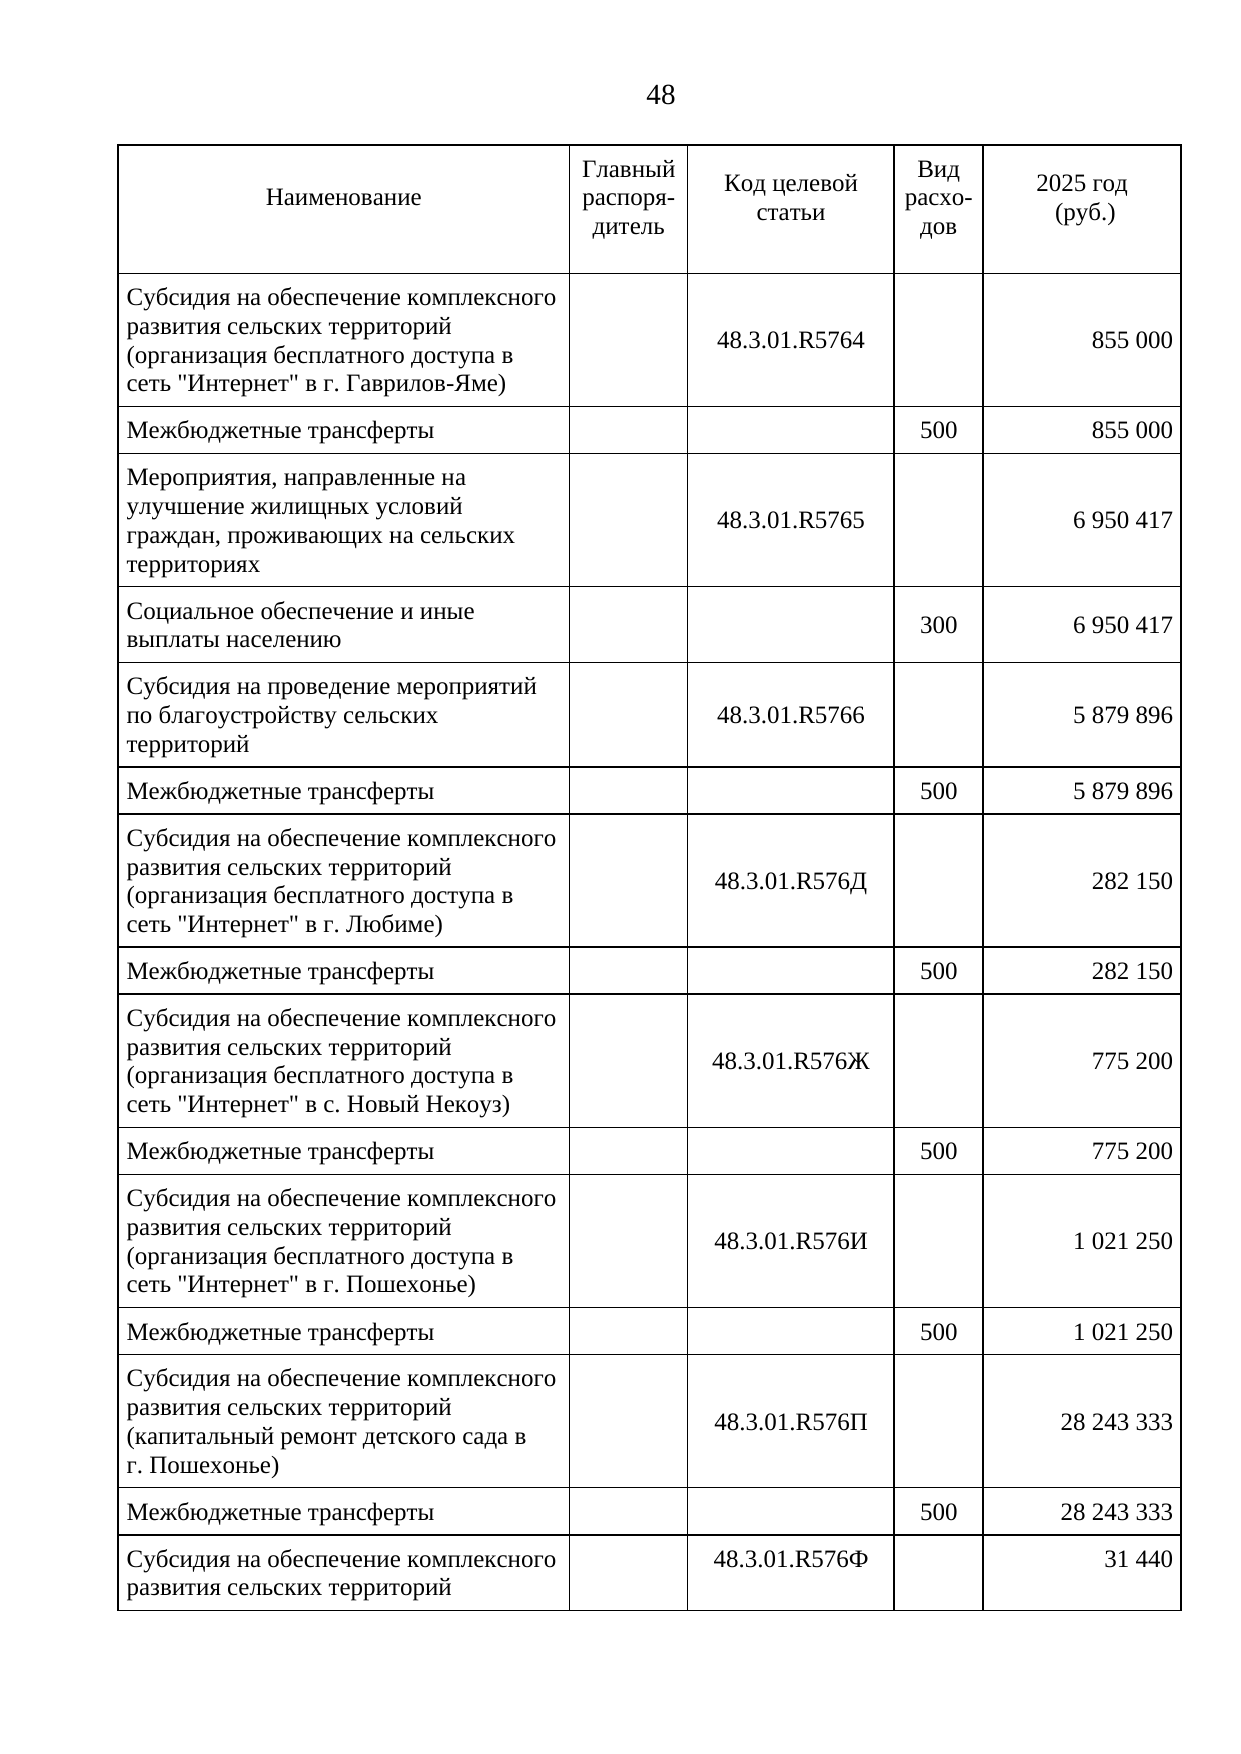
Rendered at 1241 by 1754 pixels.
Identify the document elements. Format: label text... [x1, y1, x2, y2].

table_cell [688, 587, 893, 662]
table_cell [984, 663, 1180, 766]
table_header Код целевой статьи [688, 146, 893, 272]
table_header Вид расхо- дов [895, 146, 982, 272]
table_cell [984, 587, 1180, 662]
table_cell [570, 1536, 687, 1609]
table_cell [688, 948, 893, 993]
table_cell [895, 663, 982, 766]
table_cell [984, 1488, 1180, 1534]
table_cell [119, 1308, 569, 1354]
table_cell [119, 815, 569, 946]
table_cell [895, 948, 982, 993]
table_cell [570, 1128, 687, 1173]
table_header 2025 год (руб.) [984, 146, 1180, 272]
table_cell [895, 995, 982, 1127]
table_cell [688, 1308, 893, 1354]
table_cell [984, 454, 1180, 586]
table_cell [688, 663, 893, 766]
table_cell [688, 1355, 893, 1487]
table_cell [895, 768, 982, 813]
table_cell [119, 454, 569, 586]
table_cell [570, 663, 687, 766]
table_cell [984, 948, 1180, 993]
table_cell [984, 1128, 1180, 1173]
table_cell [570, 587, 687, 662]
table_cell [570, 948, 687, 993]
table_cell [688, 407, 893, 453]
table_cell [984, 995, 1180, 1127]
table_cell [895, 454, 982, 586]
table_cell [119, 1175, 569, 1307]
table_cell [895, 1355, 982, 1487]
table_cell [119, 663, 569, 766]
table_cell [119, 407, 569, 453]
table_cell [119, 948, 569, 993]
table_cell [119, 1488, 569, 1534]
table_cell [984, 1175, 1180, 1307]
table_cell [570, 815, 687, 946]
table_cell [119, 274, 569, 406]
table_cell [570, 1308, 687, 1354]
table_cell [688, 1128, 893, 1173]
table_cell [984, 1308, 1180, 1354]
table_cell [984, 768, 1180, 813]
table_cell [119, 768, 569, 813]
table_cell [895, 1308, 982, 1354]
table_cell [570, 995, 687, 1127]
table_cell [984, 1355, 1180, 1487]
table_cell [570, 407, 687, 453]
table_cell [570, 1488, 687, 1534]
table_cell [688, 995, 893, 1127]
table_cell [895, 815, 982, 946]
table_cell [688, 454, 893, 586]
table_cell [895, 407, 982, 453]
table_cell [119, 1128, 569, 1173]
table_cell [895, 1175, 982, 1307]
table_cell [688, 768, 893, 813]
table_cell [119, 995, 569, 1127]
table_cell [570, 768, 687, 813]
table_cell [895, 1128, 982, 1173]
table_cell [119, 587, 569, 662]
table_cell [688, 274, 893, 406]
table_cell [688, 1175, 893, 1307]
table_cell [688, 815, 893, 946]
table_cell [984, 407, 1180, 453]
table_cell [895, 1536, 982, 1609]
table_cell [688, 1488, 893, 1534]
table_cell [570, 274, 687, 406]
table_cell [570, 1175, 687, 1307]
table_header Главный распоря-дитель [570, 146, 687, 272]
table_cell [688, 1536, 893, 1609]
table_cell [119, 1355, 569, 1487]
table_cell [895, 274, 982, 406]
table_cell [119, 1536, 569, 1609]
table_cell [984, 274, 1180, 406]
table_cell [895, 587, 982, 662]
table_header Наименование [119, 146, 569, 272]
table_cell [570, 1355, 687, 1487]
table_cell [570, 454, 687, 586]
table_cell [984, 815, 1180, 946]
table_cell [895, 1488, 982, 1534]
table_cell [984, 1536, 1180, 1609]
